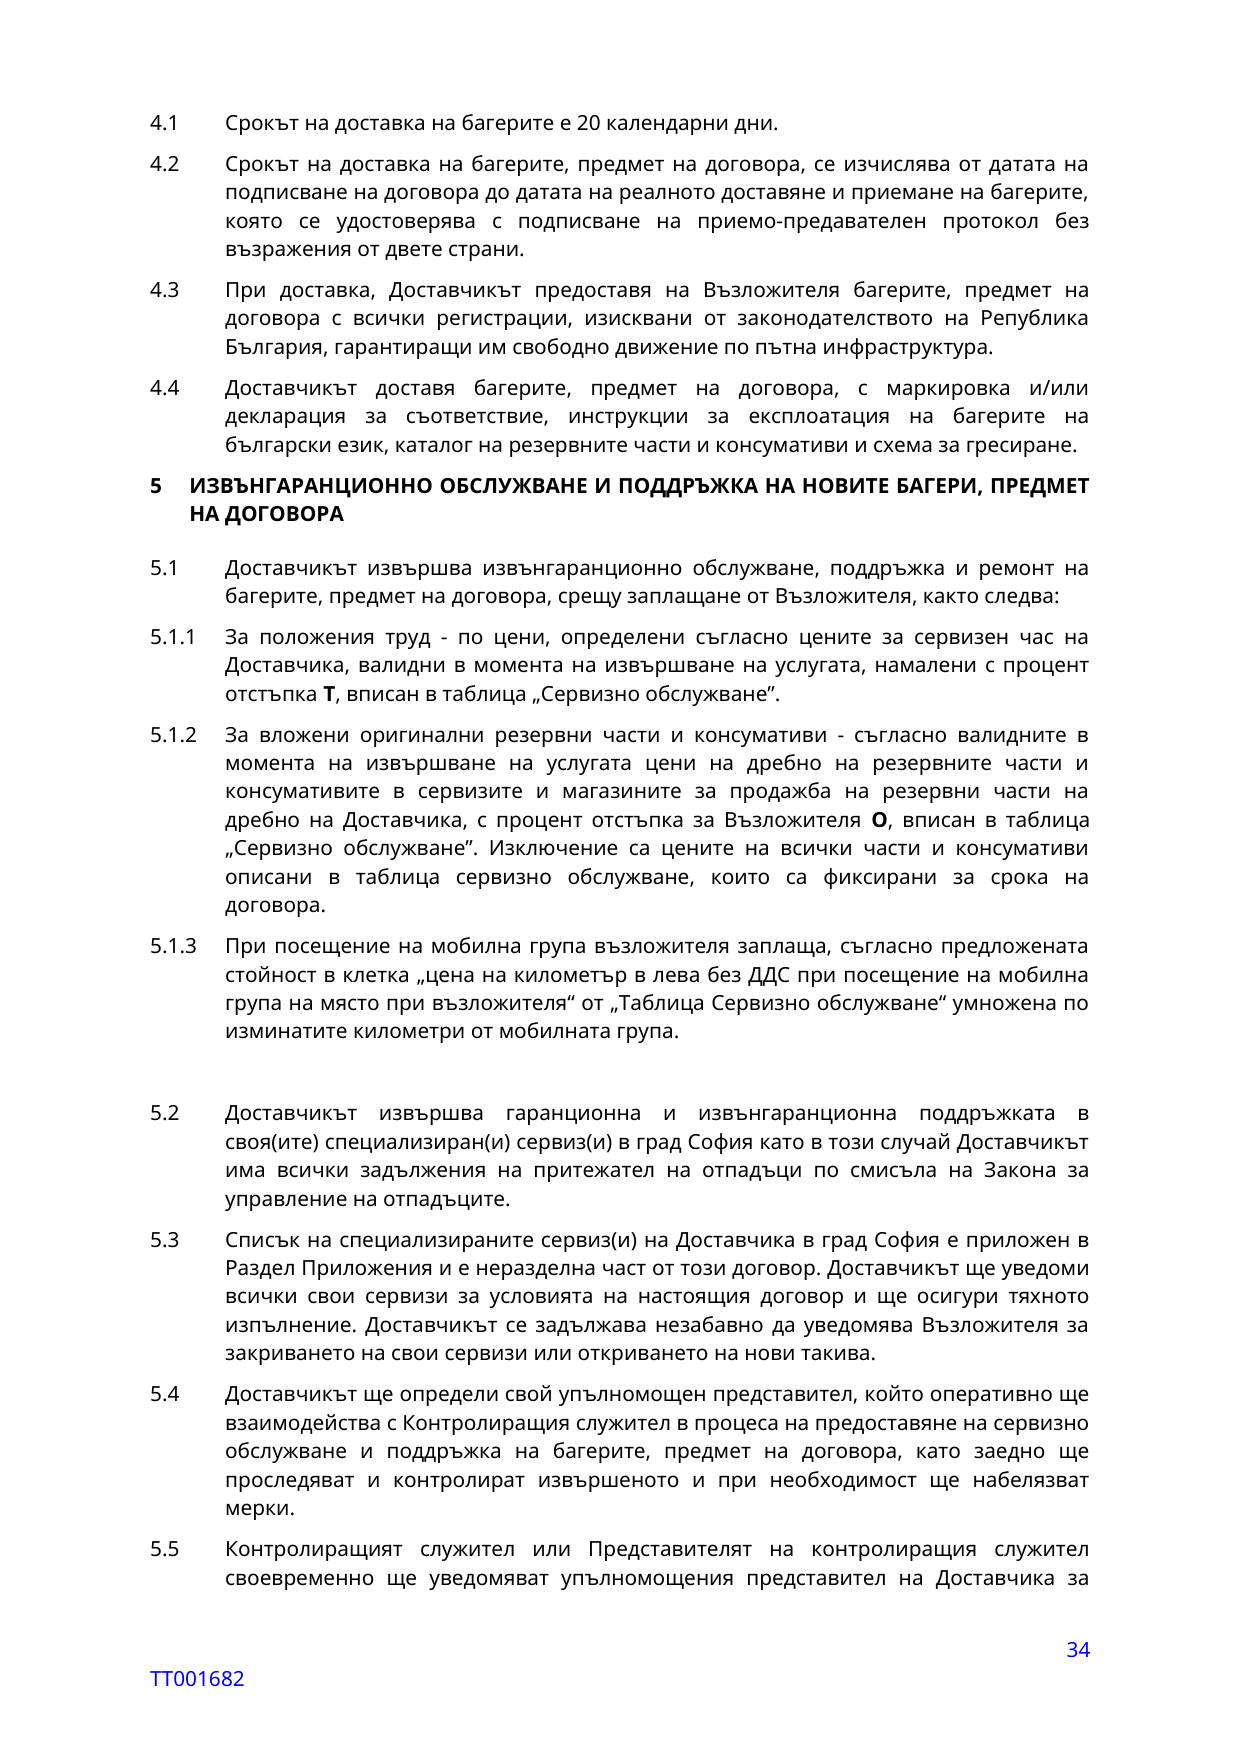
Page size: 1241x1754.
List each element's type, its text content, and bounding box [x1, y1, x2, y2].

list При посещение на мобилна група възложителя заплаща, съгласно предложената стойност в клетка „цена на километър в лева без ДДС при посещение на мобилна група на място при възложителя“ от „Таблица Сервизно обслужване“ умножена по изминатите километри от мобилната група. [150, 931, 1090, 1045]
list За положения труд - по цени, определени съгласно цените за сервизен час на Доставчика, валидни в момента на извършване на услугата, намалени с процент отстъпка Т, вписан в таблица „Сервизно обслужване”. [150, 622, 1090, 707]
list ИЗВЪНГАРАНЦИОННО ОБСЛУЖВАНЕ И ПОДДРЪЖКА НА НОВИТЕ БАГЕРИ, ПРЕДМЕТ НА ДОГОВОРА [150, 471, 1090, 528]
list При доставка, Доставчикът предоставя на Възложителя багерите, предмет на договора с всички регистрации, изисквани от законодателството на Република България, гарантиращи им свободно движение по пътна инфраструктура. [150, 275, 1090, 360]
list Доставчикът доставя багерите, предмет на договора, с маркировка и/или декларация за съответствие, инструкции за експлоатация на багерите на български език, каталог на резервните части и консумативи и схема за гресиране. [150, 373, 1090, 458]
list Срокът на доставка на багерите, предмет на договора, се изчислява от датата на подписване на договора до датата на реалното доставяне и приемане на багерите, която се удостоверява с подписване на приемо-предавателен протокол без възражения от двете страни. [150, 149, 1090, 263]
list Доставчикът извършва гаранционна и извънгаранционна поддръжката в своя(ите) специализиран(и) сервиз(и) в град София като в този случай Доставчикът има всички задължения на притежател на отпадъци по смисъла на Закона за управление на отпадъците. [150, 1098, 1090, 1212]
list Доставчикът извършва извънгаранционно обслужване, поддръжка и ремонт на багерите, предмет на договора, срещу заплащане от Възложителя, както следва: [150, 553, 1090, 609]
list Списък на специализираните сервиз(и) на Доставчика в град София е приложен в Раздел Приложения и е неразделна част от този договор. Доставчикът ще уведоми всички свои сервизи за условията на настоящия договор и ще осигури тяхното изпълнение. Доставчикът се задължава незабавно да уведомява Възложителя за закриването на свои сервизи или откриването на нови такива. [150, 1225, 1090, 1367]
list Доставчикът ще определи свой упълномощен представител, който оперативно ще взаимодейства с Контролиращия служител в процеса на предоставяне на сервизно обслужване и поддръжка на багерите, предмет на договора, като заедно ще проследяват и контролират извършеното и при необходимост ще набелязват мерки. [150, 1379, 1090, 1522]
list Срокът на доставка на багерите е 20 календарни дни. [150, 108, 1090, 136]
list За вложени оригинални резервни части и консумативи - съгласно валидните в момента на извършване на услугата цени на дребно на резервните части и консумативите в сервизите и магазините за продажба на резервни части на дребно на Доставчика, с процент отстъпка за Възложителя О, вписан в таблица „Сервизно обслужване”. Изключение са цените на всички части и консумативи описани в таблица сервизно обслужване, които са фиксирани за срока на договора. [150, 720, 1090, 919]
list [150, 1534, 1090, 1591]
